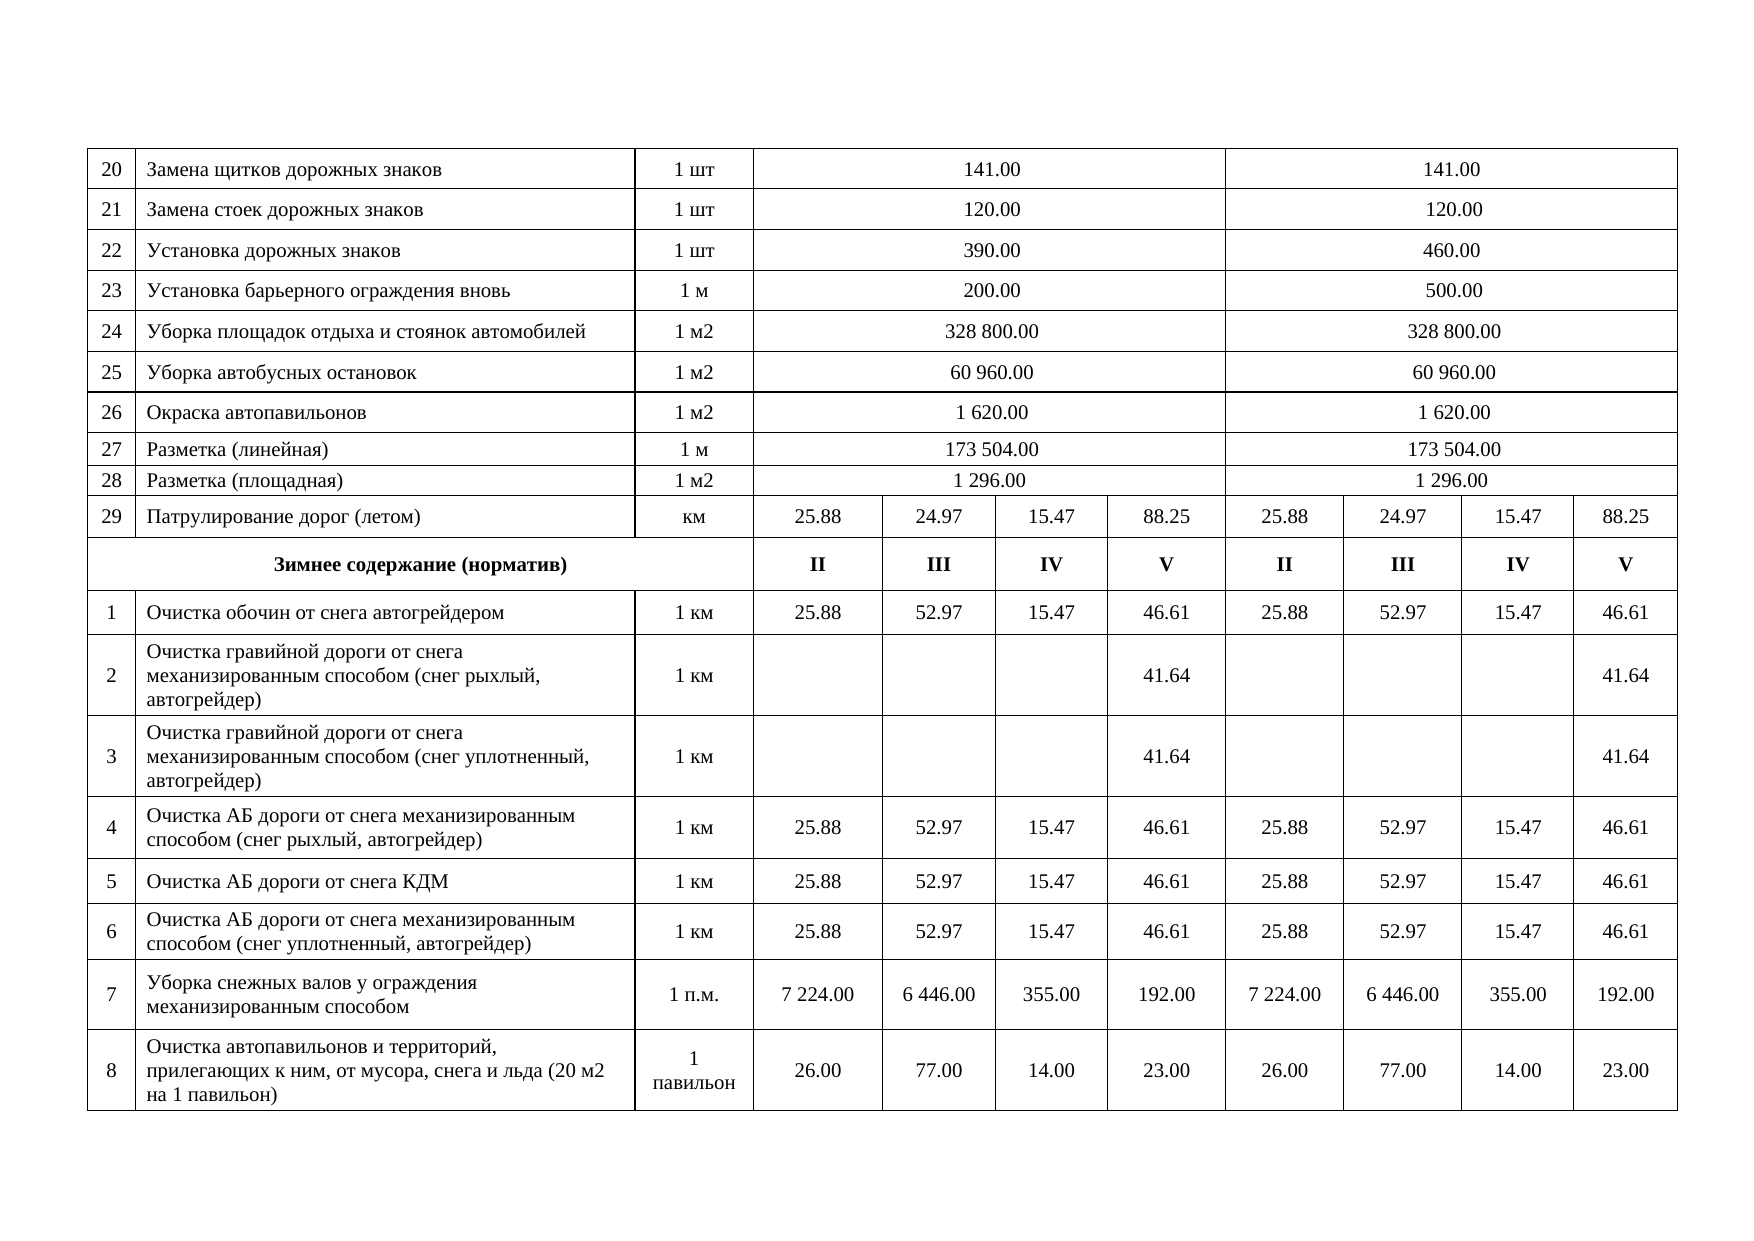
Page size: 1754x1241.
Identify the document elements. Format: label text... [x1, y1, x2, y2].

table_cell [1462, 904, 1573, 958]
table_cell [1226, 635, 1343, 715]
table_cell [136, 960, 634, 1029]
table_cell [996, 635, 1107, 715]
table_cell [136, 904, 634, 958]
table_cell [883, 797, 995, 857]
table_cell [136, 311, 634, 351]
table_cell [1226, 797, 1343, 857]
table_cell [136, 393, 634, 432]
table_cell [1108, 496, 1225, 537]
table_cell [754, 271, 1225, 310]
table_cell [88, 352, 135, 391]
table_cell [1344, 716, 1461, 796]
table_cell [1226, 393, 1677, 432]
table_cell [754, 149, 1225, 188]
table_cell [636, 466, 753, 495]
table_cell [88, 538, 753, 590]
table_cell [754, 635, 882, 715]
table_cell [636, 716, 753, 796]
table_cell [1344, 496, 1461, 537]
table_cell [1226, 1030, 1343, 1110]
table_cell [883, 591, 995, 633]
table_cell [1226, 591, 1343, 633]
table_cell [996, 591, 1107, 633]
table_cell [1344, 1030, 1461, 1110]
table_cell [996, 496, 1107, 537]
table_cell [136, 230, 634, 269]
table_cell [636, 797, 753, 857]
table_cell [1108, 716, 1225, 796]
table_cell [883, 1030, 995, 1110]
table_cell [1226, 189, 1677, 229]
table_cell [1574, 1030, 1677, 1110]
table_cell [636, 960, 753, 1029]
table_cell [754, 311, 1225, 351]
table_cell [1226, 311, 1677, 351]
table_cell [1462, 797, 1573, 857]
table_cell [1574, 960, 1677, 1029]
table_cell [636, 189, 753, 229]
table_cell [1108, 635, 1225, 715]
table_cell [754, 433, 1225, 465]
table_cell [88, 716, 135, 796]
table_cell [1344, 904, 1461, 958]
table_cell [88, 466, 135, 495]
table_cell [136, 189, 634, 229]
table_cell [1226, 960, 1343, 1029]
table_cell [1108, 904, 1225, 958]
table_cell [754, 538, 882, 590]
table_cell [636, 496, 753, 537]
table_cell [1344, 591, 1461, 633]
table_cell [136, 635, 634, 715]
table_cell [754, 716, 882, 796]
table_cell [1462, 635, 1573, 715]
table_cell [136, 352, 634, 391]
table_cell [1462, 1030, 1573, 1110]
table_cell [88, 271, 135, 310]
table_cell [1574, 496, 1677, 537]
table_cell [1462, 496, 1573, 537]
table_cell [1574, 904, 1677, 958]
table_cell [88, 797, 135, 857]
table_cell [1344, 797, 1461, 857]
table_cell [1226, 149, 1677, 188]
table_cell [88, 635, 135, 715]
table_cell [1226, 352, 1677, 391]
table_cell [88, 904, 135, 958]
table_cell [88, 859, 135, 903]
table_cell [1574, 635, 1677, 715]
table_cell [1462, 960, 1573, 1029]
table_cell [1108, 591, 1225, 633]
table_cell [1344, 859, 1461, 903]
table_cell 20 [88, 149, 135, 188]
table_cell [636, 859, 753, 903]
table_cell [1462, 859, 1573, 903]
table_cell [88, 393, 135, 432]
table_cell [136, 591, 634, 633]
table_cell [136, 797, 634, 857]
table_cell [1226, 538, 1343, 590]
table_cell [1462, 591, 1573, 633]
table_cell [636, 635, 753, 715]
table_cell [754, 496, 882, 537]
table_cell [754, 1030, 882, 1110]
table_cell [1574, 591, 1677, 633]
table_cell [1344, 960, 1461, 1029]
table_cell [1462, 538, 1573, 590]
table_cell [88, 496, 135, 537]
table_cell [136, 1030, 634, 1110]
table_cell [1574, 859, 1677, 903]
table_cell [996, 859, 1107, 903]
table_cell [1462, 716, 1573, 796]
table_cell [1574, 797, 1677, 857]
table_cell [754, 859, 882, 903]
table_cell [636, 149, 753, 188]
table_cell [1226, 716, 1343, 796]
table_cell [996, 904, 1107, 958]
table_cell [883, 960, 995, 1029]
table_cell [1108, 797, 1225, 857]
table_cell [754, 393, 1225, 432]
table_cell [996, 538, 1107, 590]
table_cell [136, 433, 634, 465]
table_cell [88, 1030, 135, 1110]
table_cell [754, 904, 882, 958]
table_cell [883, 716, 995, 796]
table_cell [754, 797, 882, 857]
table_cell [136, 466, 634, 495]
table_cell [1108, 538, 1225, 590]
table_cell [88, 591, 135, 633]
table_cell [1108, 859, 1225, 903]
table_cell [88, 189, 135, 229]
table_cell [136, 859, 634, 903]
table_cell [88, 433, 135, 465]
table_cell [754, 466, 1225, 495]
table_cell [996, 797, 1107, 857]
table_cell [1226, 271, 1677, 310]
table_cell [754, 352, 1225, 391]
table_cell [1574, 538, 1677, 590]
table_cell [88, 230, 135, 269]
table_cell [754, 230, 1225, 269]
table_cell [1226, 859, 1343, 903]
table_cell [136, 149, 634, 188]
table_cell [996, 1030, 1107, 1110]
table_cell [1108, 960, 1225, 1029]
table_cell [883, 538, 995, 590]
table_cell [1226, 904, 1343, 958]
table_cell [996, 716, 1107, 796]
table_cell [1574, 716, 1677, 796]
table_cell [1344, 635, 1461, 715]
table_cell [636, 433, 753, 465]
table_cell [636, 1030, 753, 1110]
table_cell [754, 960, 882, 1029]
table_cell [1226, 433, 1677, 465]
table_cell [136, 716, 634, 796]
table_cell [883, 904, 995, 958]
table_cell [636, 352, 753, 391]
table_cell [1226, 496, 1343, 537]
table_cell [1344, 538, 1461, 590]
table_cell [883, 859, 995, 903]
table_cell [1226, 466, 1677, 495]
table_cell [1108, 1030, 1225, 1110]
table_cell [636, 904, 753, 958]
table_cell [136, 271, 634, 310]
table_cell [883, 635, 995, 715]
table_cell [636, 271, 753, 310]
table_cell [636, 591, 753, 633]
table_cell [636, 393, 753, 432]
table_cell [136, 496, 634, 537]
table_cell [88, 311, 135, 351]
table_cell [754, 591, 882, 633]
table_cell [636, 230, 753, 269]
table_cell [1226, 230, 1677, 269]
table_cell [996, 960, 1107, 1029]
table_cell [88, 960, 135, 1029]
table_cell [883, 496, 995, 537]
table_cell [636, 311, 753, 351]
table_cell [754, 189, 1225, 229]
